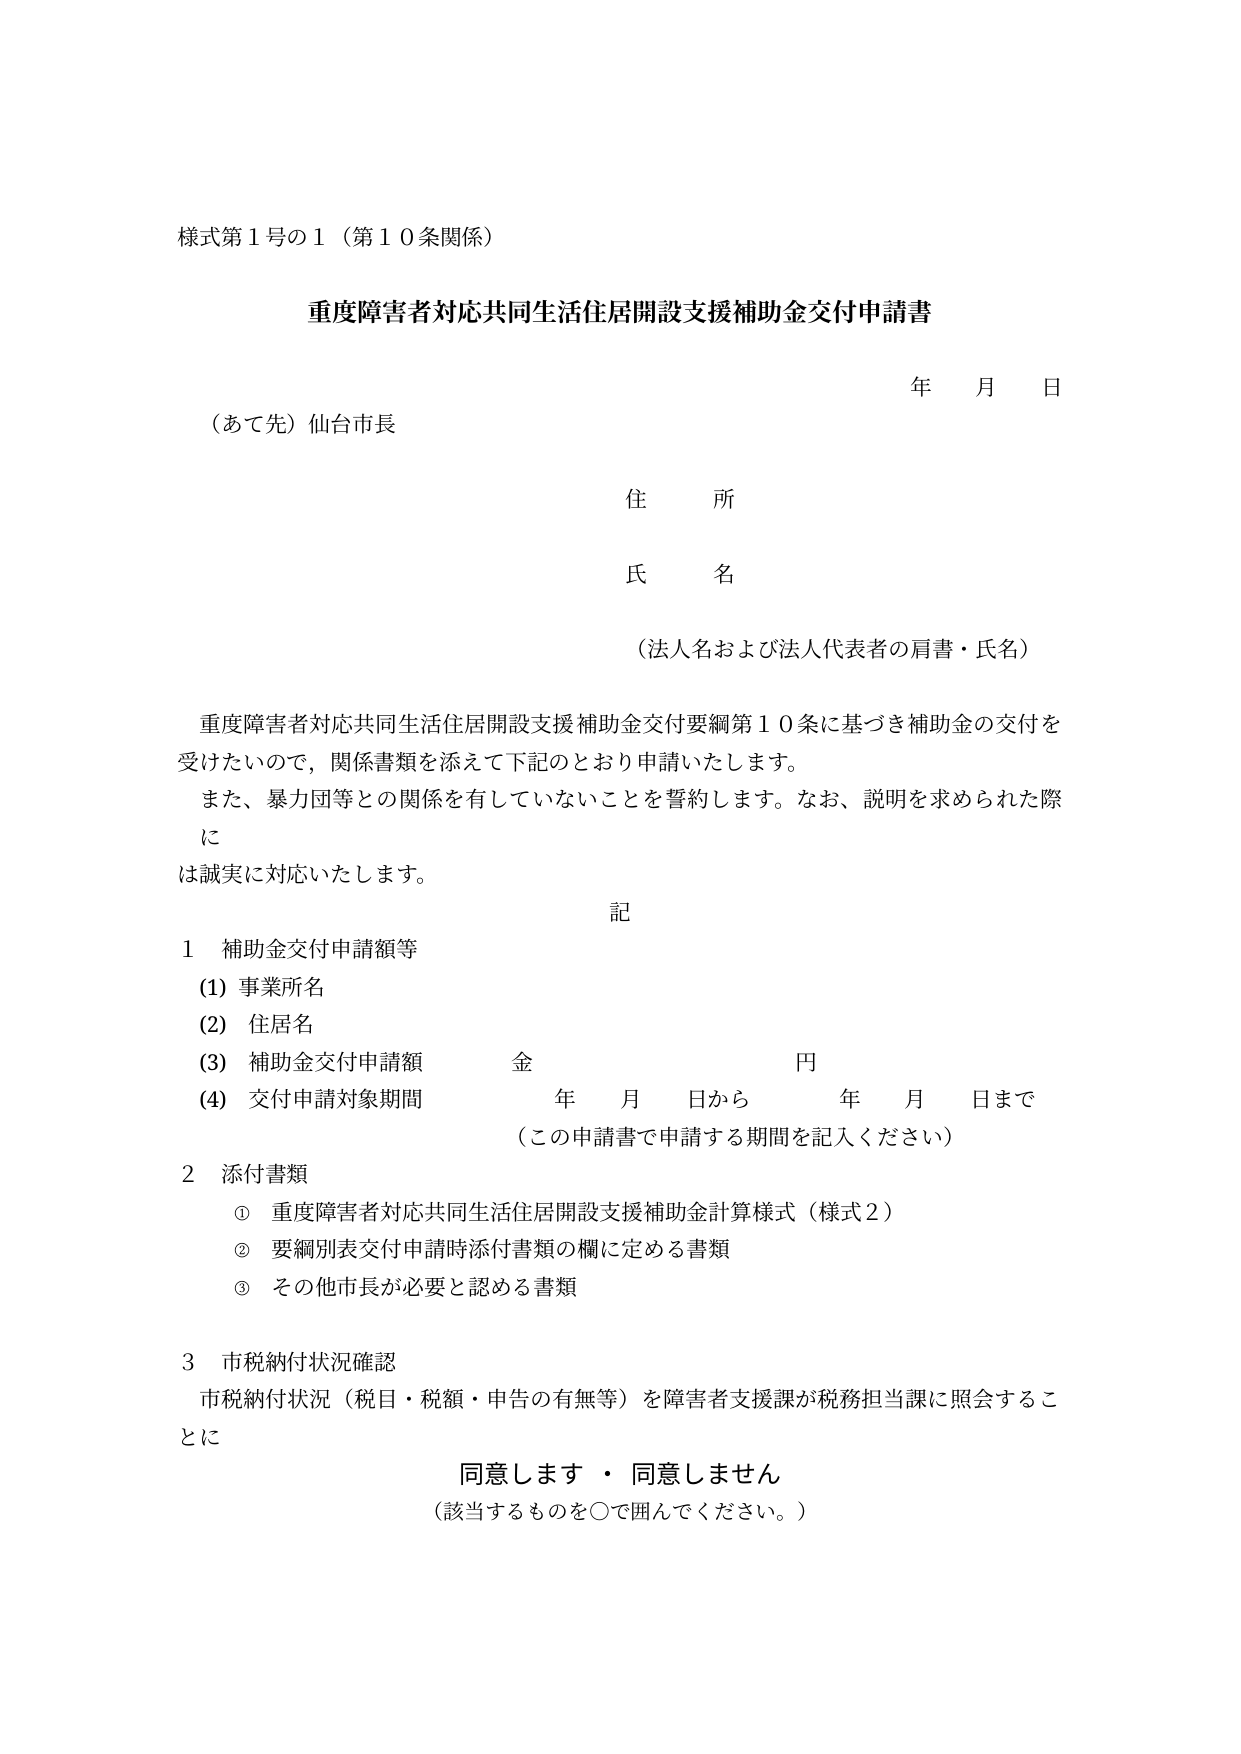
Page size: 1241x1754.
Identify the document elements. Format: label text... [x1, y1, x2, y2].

text また、暴力団等との関係を有していないことを誓約します。なお、説明を求められた際に [177, 779, 1063, 854]
list 重度障害者対応共同生活住居開設支援補助金計算様式（様式２） [233, 1192, 1063, 1229]
text 重度障害者対応共同生活住居開設支援補助金交付申請書 [177, 292, 1063, 329]
text １ 補助金交付申請額等 [177, 929, 1063, 967]
text 同意します ・ 同意しません [177, 1454, 1063, 1492]
text （あて先）仙台市長 [199, 404, 1063, 442]
list 要綱別表交付申請時添付書類の欄に定める書類 [233, 1229, 1063, 1267]
text 年 月 日 [177, 367, 1063, 404]
text （法人名および法人代表者の肩書・氏名） [199, 629, 1063, 667]
text (4) 交付申請対象期間 年 月 日から 年 月 日まで [177, 1079, 1063, 1117]
text (2) 住居名 [177, 1004, 1063, 1042]
text 様式第１号の１（第１０条関係） [177, 217, 1063, 254]
text は誠実に対応いたします。 [177, 854, 1063, 892]
text （この申請書で申請する期間を記入ください） [177, 1117, 1063, 1154]
text ２ 添付書類 [177, 1154, 1063, 1192]
text （該当するものを○で囲んでください。） [177, 1492, 1063, 1529]
list その他市長が必要と認める書類 [233, 1267, 1063, 1304]
text 重度障害者対応共同生活住居開設支援補助金交付要綱第１０条に基づき補助金の交付を受けたいので，関係書類を添えて下記のとおり申請いたします。 [177, 704, 1063, 779]
text (3) 補助金交付申請額 金 円 [177, 1042, 1063, 1079]
text 氏 名 [199, 554, 1063, 592]
text 記 [177, 892, 1063, 929]
text ３ 市税納付状況確認 [177, 1342, 1063, 1379]
text 住 所 [199, 479, 1063, 517]
text 市税納付状況（税目・税額・申告の有無等）を障害者支援課が税務担当課に照会することに [177, 1379, 1063, 1454]
text (1) 事業所名 [177, 967, 1063, 1004]
